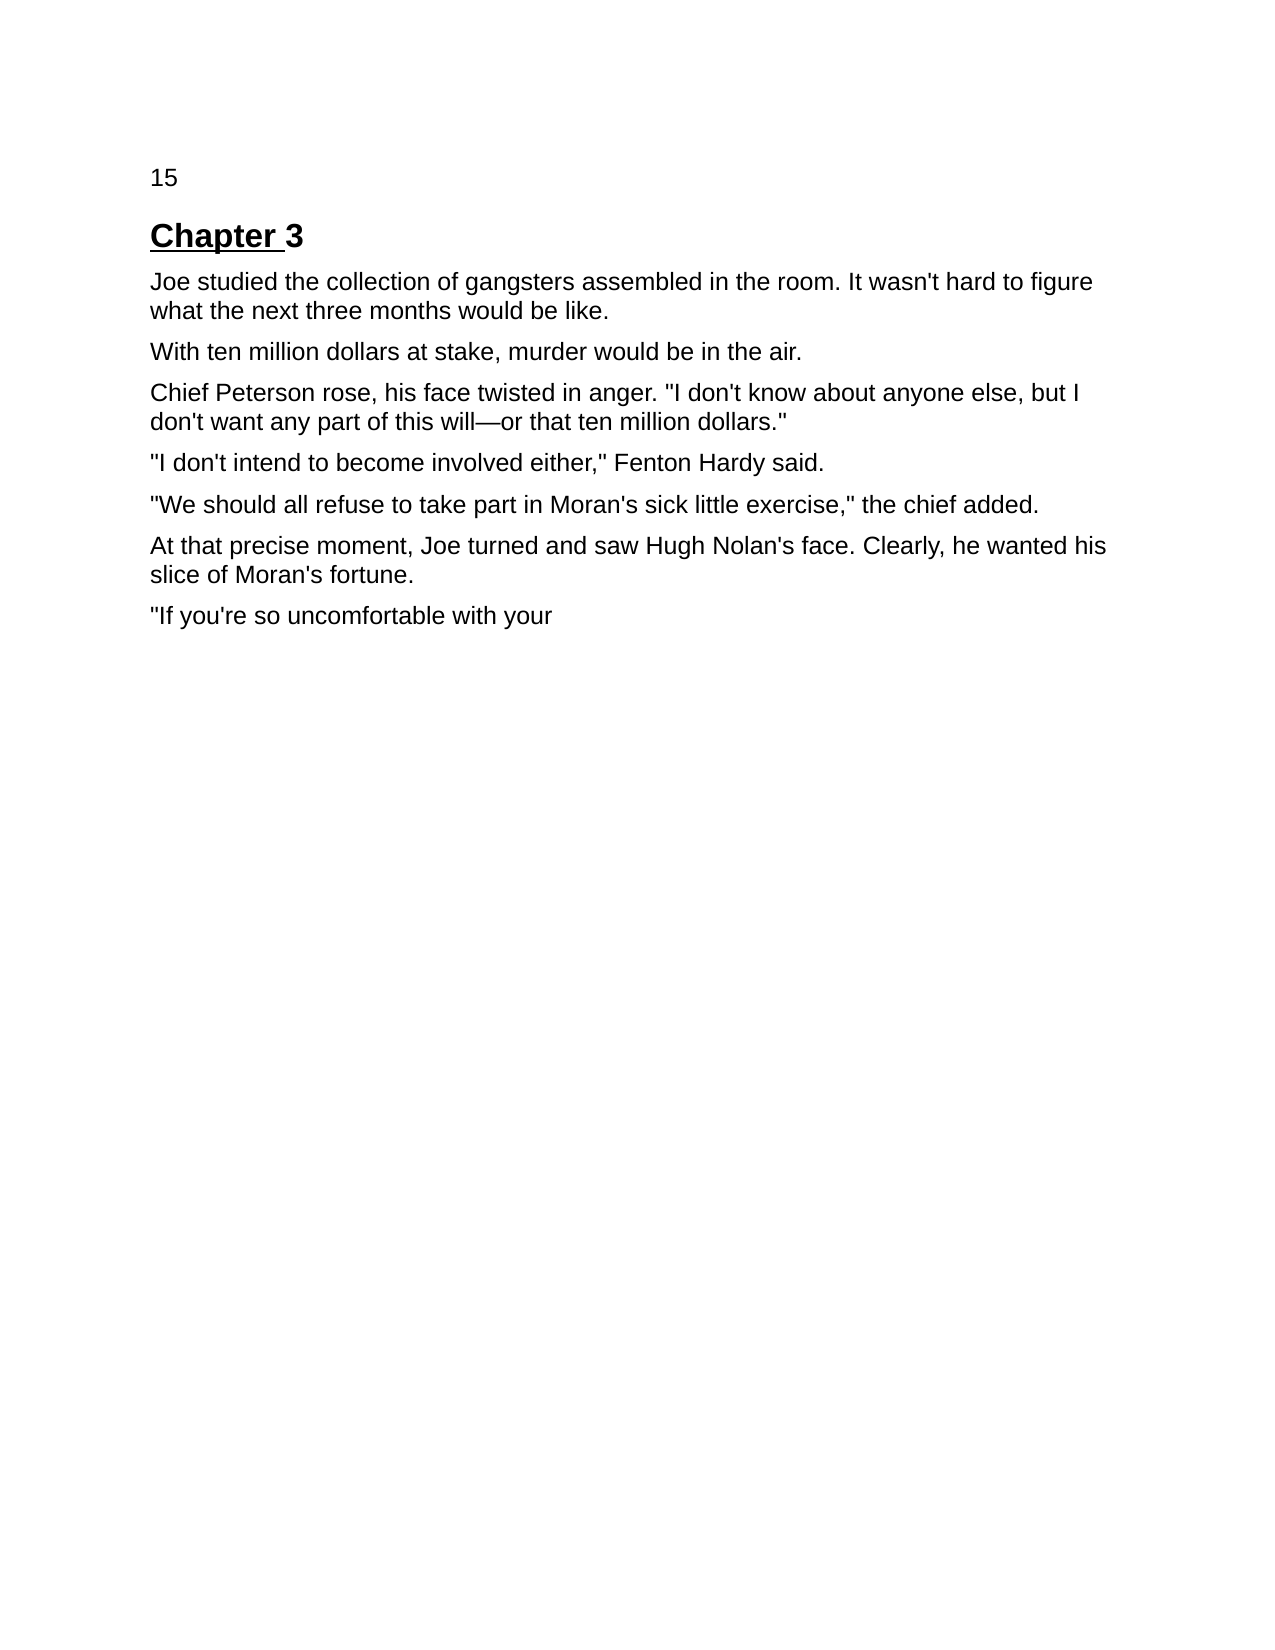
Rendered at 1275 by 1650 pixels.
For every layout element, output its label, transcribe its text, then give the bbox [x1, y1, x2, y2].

subtitle Chapter 3 [150, 216, 1125, 255]
text "If you're so uncomfortable with your [150, 601, 1125, 630]
text 15 [150, 162, 1125, 191]
text Joe studied the collection of gangsters assembled in the room. It wasn't hard to figure what the next three months would be like. [150, 267, 1125, 325]
text "I don't intend to become involved either," Fenton Hardy said. [150, 448, 1125, 477]
text Chief Peterson rose, his face twisted in anger. "I don't know about anyone else, but I don't want any part of this will—or that ten million dollars." [150, 378, 1125, 436]
text With ten million dollars at stake, murder would be in the air. [150, 337, 1125, 366]
text "We should all refuse to take part in Moran's sick little exercise," the chief added. [150, 490, 1125, 518]
text At that precise moment, Joe turned and saw Hugh Nolan's face. Clearly, he wanted his slice of Moran's fortune. [150, 531, 1125, 588]
